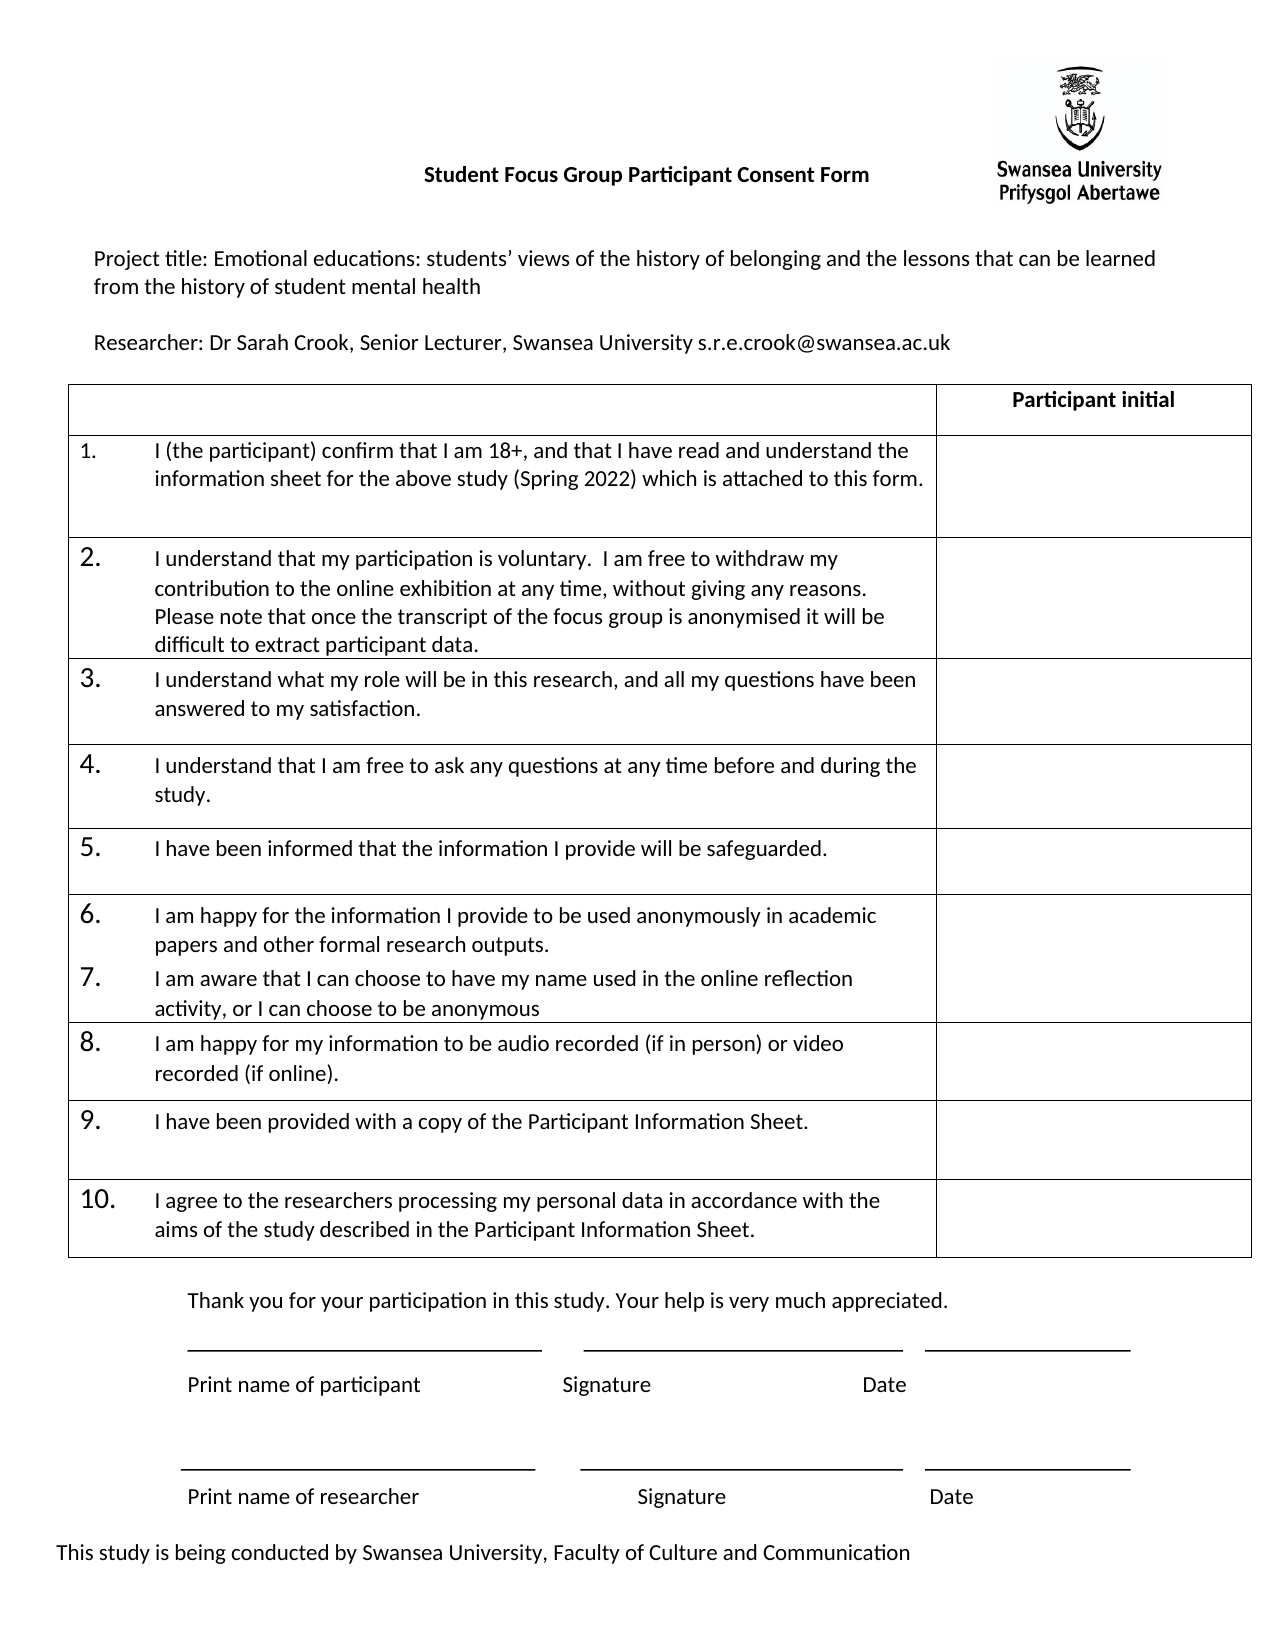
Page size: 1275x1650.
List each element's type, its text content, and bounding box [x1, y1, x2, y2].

table_cell I understand that my participation is voluntary. I am free to withdraw my contribution to the online exhibition at any time, without giving any reasons. Please note that once the transcript of the focus group is anonymised it will be difficult to extract participant data. [69, 538, 936, 658]
text Print name of participant Signature Date [187, 1370, 1087, 1398]
table_cell I am happy for the information I provide to be used anonymously in academic papers and other formal research outputs. I am aware that I can choose to have my name used in the online reflection activity, or I can choose to be anonymous [69, 895, 936, 1022]
table_cell [937, 538, 1251, 658]
table_header [69, 385, 936, 435]
table_cell I (the participant) confirm that I am 18+, and that I have read and understand the information sheet for the above study (Spring 2022) which is attached to this form. [69, 436, 936, 537]
table_cell I have been provided with a copy of the Participant Information Sheet. [69, 1101, 936, 1179]
table_cell I understand that I am free to ask any questions at any time before and during the study. [69, 745, 936, 827]
text Student Focus Group Participant Consent Form [94, 160, 1200, 188]
table_cell I am happy for my information to be audio recorded (if in person) or video recorded (if online). [69, 1023, 936, 1100]
table_cell [937, 745, 1251, 827]
table_cell [937, 659, 1251, 744]
table_cell I understand what my role will be in this research, and all my questions have been answered to my satisfaction. [69, 659, 936, 744]
table_cell [937, 829, 1251, 894]
table_header Participant initial [937, 385, 1251, 435]
table_cell [937, 1101, 1251, 1179]
table_cell [937, 1180, 1251, 1257]
text This study is being conducted by Swansea University, Faculty of Culture and Communication [56, 1538, 1087, 1567]
table_cell [937, 436, 1251, 537]
table_cell I agree to the researchers processing my personal data in accordance with the aims of the study described in the Participant Information Sheet. [69, 1180, 936, 1257]
text Researcher: Dr Sarah Crook, Senior Lecturer, Swansea University s.r.e.crook@swansea.ac.uk [94, 328, 1200, 356]
text Thank you for your participation in this study. Your help is very much appreciated. [187, 1286, 1087, 1314]
table_cell I have been informed that the information I provide will be safeguarded. [69, 829, 936, 894]
table_cell [937, 1023, 1251, 1100]
table_cell [937, 895, 1251, 1022]
picture [994, 57, 1163, 160]
picture [994, 188, 1163, 206]
text Project title: Emotional educations: students’ views of the history of belonging and the lessons that can be learned from the history of student mental health [94, 244, 1200, 300]
text Print name of researcher Signature Date [187, 1482, 1087, 1511]
